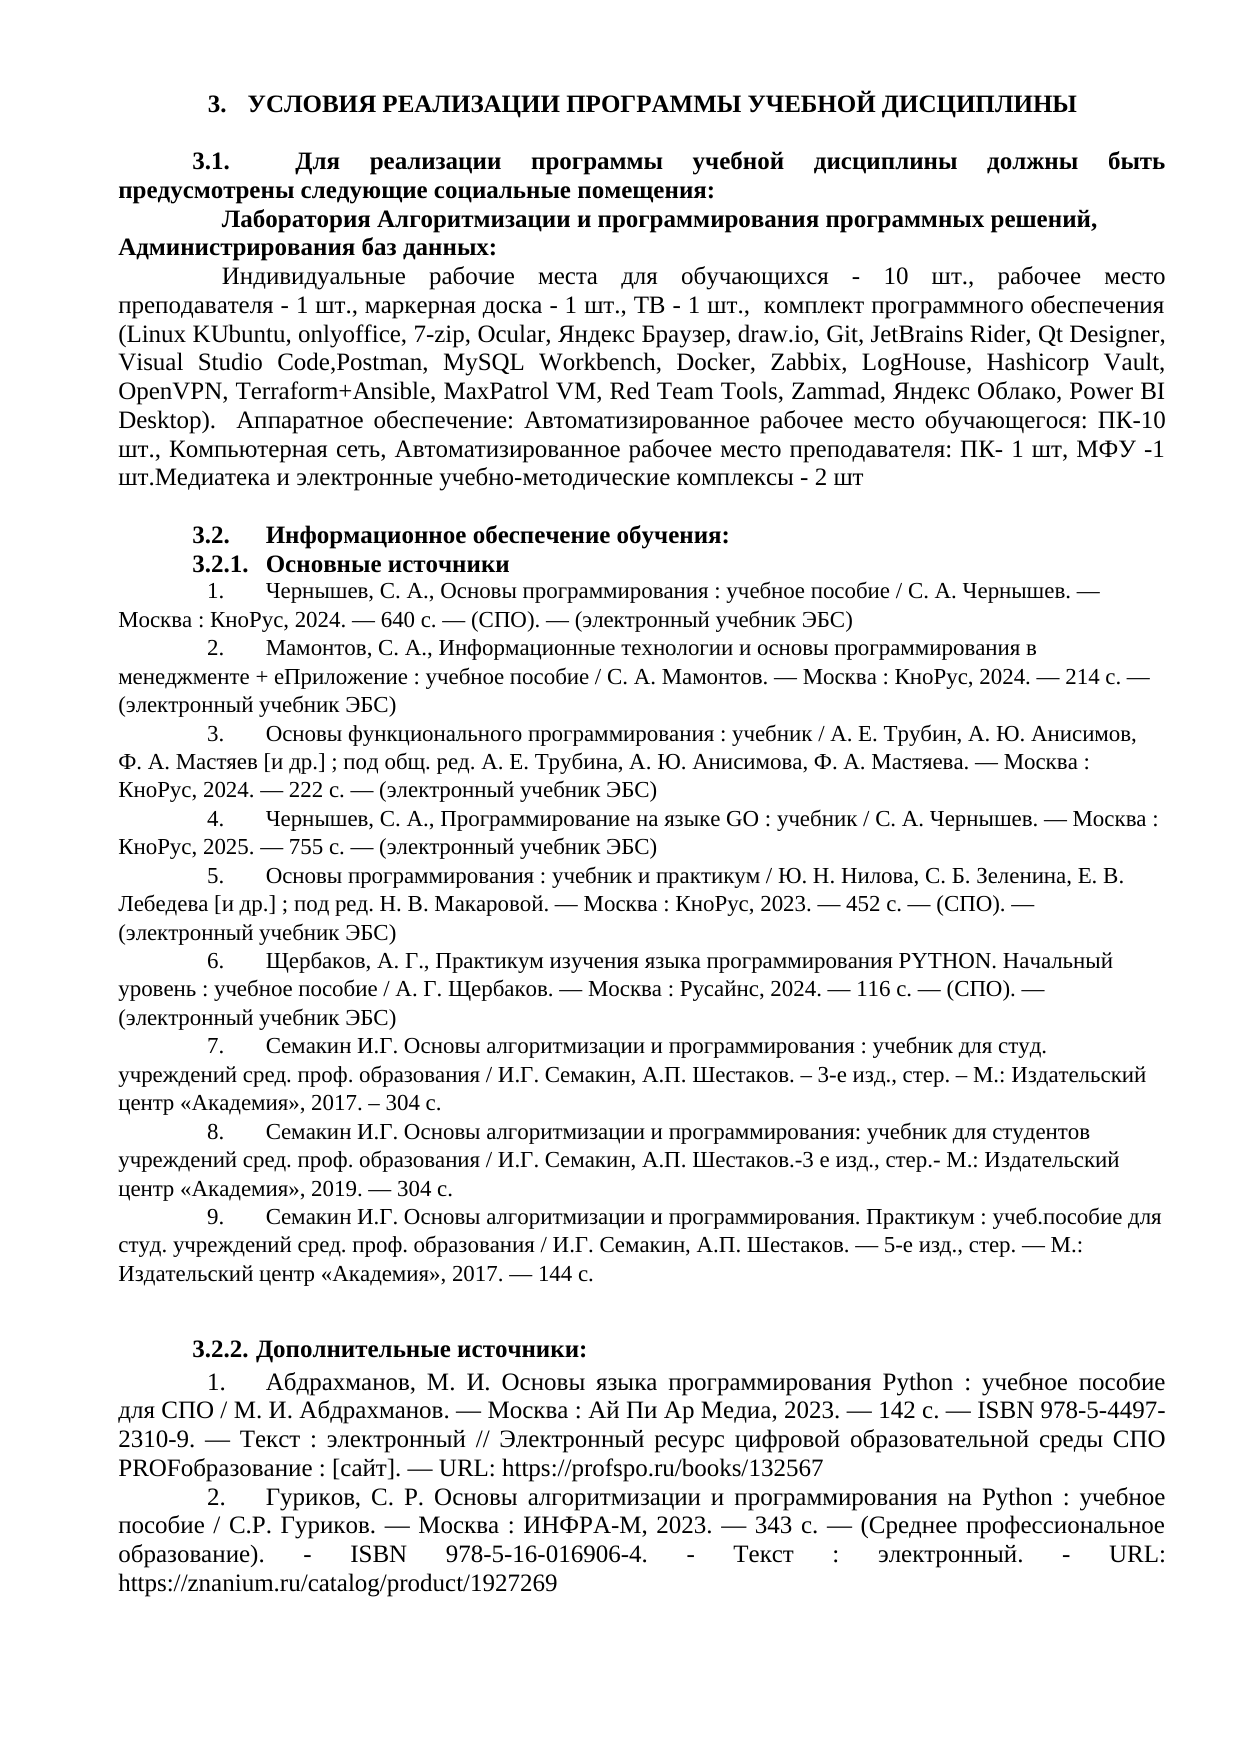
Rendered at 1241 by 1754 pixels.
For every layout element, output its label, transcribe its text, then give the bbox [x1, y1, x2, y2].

list Чернышев, С. А., Программирование на языке GO : учебник / С. А. Чернышев. — Москва : КноРус, 2025. — 755 с. — (электронный учебник ЭБС) [118, 805, 1167, 860]
text Индивидуальные рабочие места для обучающихся - 10 шт., рабочее место преподавателя - 1 шт., маркерная доска - 1 шт., ТВ - 1 шт., комплект программного обеспечения (Linux KUbuntu, onlyoffice, 7-zip, Ocular, Яндекс Браузер, draw.io, Git, JetBrains Rider, Qt Designer, Visual Studio Code,Postman, MySQL Workbench, Docker, Zabbix, LogHouse, Hashicorp Vault, OpenVPN, Terraform+Ansible, MaxPatrol VM, Red Team Tools, Zammad, Яндекс Облако, Power ВI Desktop). Аппаратное обеспечение: Автоматизированное рабочее место обучающегося: ПК-10 шт., Компьютерная сеть, Автоматизированное рабочее место преподавателя: ПК- 1 шт, МФУ -1 шт.Медиатека и электронные учебно-методические комплексы - 2 шт [118, 261, 1167, 491]
list Семакин И.Г. Основы алгоритмизации и программирования : учебник для студ. учреждений сред. проф. образования / И.Г. Семакин, А.П. Шестаков. – 3-е изд., стер. – М.: Издательский центр «Академия», 2017. – 304 с. [118, 1032, 1167, 1116]
list Чернышев, С. А., Основы программирования : учебное пособие / С. А. Чернышев. — Москва : КноРус, 2024. — 640 с. — (СПО). — (электронный учебник ЭБС) [118, 577, 1167, 632]
list Щербаков, А. Г., Практикум изучения языка программирования PYTHON. Начальный уровень : учебное пособие / А. Г. Щербаков. — Москва : Русайнс, 2024. — 116 с. — (СПО). — (электронный учебник ЭБС) [118, 947, 1167, 1030]
list УСЛОВИЯ РЕАЛИЗАЦИИ ПРОГРАММЫ УЧЕБНОЙ ДИСЦИПЛИНЫ [118, 89, 1167, 117]
list Основные источники [192, 549, 1167, 577]
list Для реализации программы учебной дисциплины должны быть предусмотрены следующие социальные помещения: [118, 146, 1167, 204]
text Лаборатория Алгоритмизации и программирования программных решений, Администрирования баз данных: [118, 204, 1167, 261]
list Информационное обеспечение обучения: [192, 520, 1167, 549]
list Абдрахманов, М. И. Основы языка программирования Python : учебное пособие для СПО / М. И. Абдрахманов. — Москва : Ай Пи Ар Медиа, 2023. — 142 c. — ISBN 978-5-4497-2310-9. — Текст : электронный // Электронный ресурс цифровой образовательной среды СПО PROFобразование : [сайт]. — URL: https://profspo.ru/books/132567 [118, 1367, 1167, 1482]
list Мамонтов, С. А., Информационные технологии и основы программирования в менеджменте + еПриложение : учебное пособие / С. А. Мамонтов. — Москва : КноРус, 2024. — 214 с. — (электронный учебник ЭБС) [118, 634, 1167, 717]
list Основы программирования : учебник и практикум / Ю. Н. Нилова, С. Б. Зеленина, Е. В. Лебедева [и др.] ; под ред. Н. В. Макаровой. — Москва : КноРус, 2023. — 452 с. — (СПО). — (электронный учебник ЭБС) [118, 862, 1167, 945]
list Основы функционального программирования : учебник / А. Е. Трубин, А. Ю. Анисимов, Ф. А. Мастяев [и др.] ; под общ. ред. А. Е. Трубина, А. Ю. Анисимова, Ф. А. Мастяева. — Москва : КноРус, 2024. — 222 с. — (электронный учебник ЭБС) [118, 719, 1167, 803]
list Семакин И.Г. Основы алгоритмизации и программирования. Практикум : учеб.пособие для студ. учреждений сред. проф. образования / И.Г. Семакин, А.П. Шестаков. — 5-е изд., стер. — М.: Издательский центр «Академия», 2017. — 144 с. [118, 1203, 1167, 1286]
list Дополнительные источники: [118, 1334, 1167, 1362]
list Гуриков, С. Р. Основы алгоритмизации и программирования на Python : учебное пособие / С.Р. Гуриков. — Москва : ИНФРА-М, 2023. — 343 с. — (Среднее профессиональное образование). - ISBN 978-5-16-016906-4. - Текст : электронный. - URL: https://znanium.ru/catalog/product/1927269 [118, 1482, 1167, 1597]
list Семакин И.Г. Основы алгоритмизации и программирования: учебник для студентов учреждений сред. проф. образования / И.Г. Семакин, А.П. Шестаков.-3 е изд., стер.- М.: Издательский центр «Академия», 2019. — 304 с. [118, 1118, 1167, 1201]
